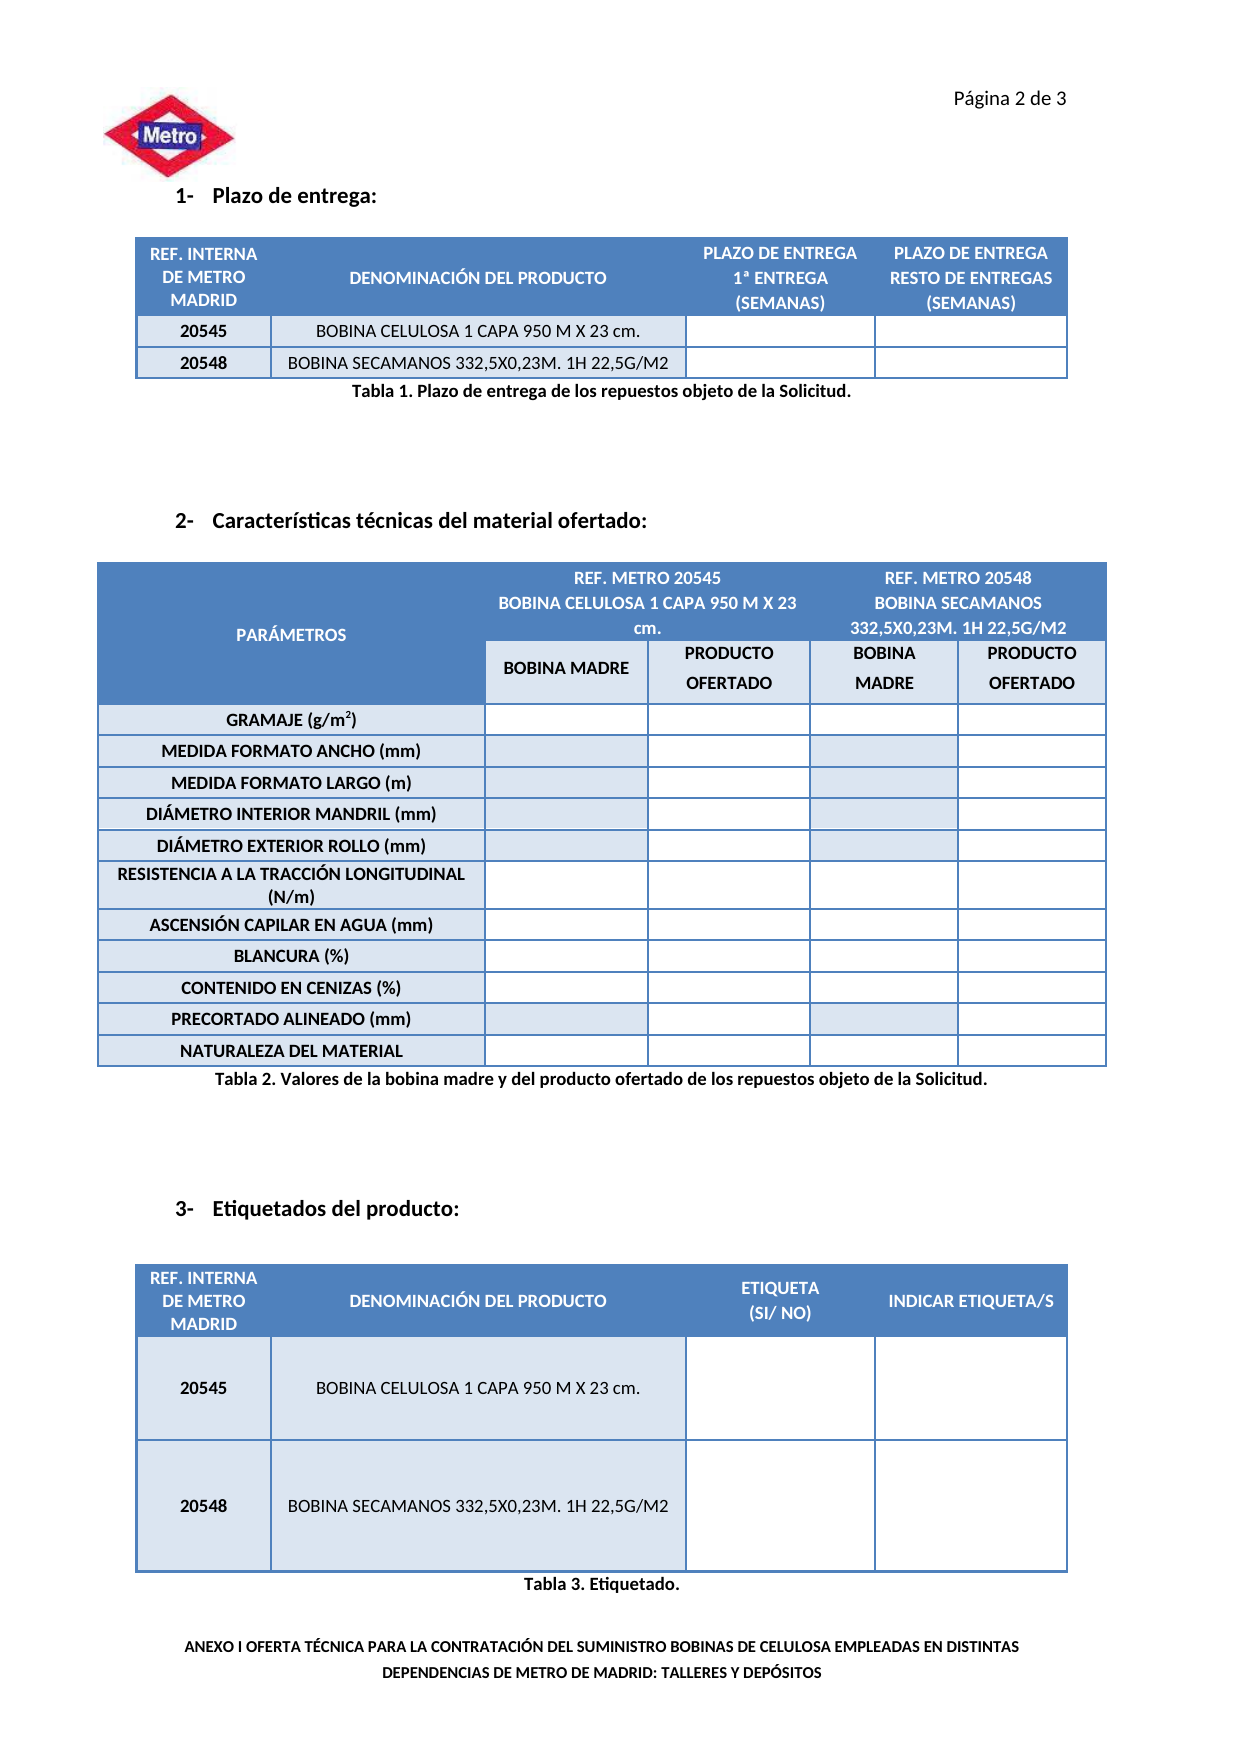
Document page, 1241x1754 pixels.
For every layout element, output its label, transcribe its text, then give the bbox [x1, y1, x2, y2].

table_cell BOBINA SECAMANOS 332,5X0,23M. 1H 22,5G/M2 [272, 1441, 685, 1570]
table_cell BOBINA MADRE [486, 641, 647, 703]
table_cell [811, 973, 957, 1002]
table_cell [959, 862, 1105, 908]
table_cell MEDIDA FORMATO ANCHO (mm) [99, 736, 484, 766]
table_cell [486, 831, 647, 860]
table_header REF. METRO 20548 BOBINA SECAMANOS 332,5X0,23M. 1H 22,5G/M2 [811, 564, 1105, 639]
table_cell [649, 1004, 809, 1034]
table_cell [959, 1036, 1105, 1065]
table_header ETIQUETA (SI/ NO) [687, 1266, 874, 1335]
table_cell [811, 941, 957, 971]
table_cell [486, 910, 647, 939]
list Etiquetados del producto: [175, 1194, 1066, 1222]
table_header PLAZO DE ENTREGA 1ª ENTREGA (SEMANAS) [687, 239, 874, 314]
table_cell [486, 1036, 647, 1065]
table_header DENOMINACIÓN DEL PRODUCTO [272, 1266, 685, 1335]
table_cell [687, 316, 874, 346]
table_cell BOBINA MADRE [811, 641, 957, 703]
table_cell [959, 910, 1105, 939]
table_cell [649, 768, 809, 797]
table_header REF. INTERNA DE METRO MADRID [138, 1266, 270, 1335]
table_cell 20548 [138, 1441, 270, 1570]
table_cell [811, 736, 957, 766]
table_cell [811, 862, 957, 908]
table_cell GRAMAJE (g/m2) [99, 705, 484, 734]
table_cell [486, 941, 647, 971]
table_cell [876, 1337, 1066, 1439]
table_cell 20548 [138, 348, 270, 377]
table_cell [486, 973, 647, 1002]
table_cell [876, 316, 1066, 346]
picture [103, 87, 238, 182]
text Tabla 3. Etiquetado. [137, 1573, 1066, 1595]
table_cell NATURALEZA DEL MATERIAL [99, 1036, 484, 1065]
table_cell [959, 705, 1105, 734]
table_cell [649, 705, 809, 734]
table_cell [876, 1441, 1066, 1570]
table_cell [959, 799, 1105, 828]
table_cell [649, 910, 809, 939]
table_cell [486, 799, 647, 828]
table_cell [687, 348, 874, 377]
list Características técnicas del material ofertado: [175, 506, 1066, 534]
table_cell BLANCURA (%) [99, 941, 484, 971]
table_cell [649, 736, 809, 766]
table_cell [649, 862, 809, 908]
table_header PARÁMETROS [99, 564, 484, 703]
table_cell [649, 941, 809, 971]
table_cell [959, 941, 1105, 971]
text Tabla 2. Valores de la bobina madre y del producto ofertado de los repuestos objeto de la Solicitud. [137, 1067, 1066, 1090]
table_cell [959, 1004, 1105, 1034]
table_cell 20545 [138, 1337, 270, 1439]
table_cell ASCENSIÓN CAPILAR EN AGUA (mm) [99, 910, 484, 939]
table_cell [959, 973, 1105, 1002]
table_cell [649, 1036, 809, 1065]
table_cell [959, 831, 1105, 860]
table_header REF. INTERNA DE METRO MADRID [138, 239, 270, 314]
list Plazo de entrega: [175, 181, 1066, 209]
table_header REF. METRO 20545 BOBINA CELULOSA 1 CAPA 950 M X 23 cm. [486, 564, 809, 639]
table_cell DIÁMETRO EXTERIOR ROLLO (mm) [99, 831, 484, 860]
table_cell PRODUCTO OFERTADO [959, 641, 1105, 703]
table_cell PRECORTADO ALINEADO (mm) [99, 1004, 484, 1034]
table_cell [876, 348, 1066, 377]
table_cell [486, 862, 647, 908]
table_cell [959, 768, 1105, 797]
table_cell [486, 1004, 647, 1034]
table_cell BOBINA SECAMANOS 332,5X0,23M. 1H 22,5G/M2 [272, 348, 685, 377]
table_cell [811, 1004, 957, 1034]
table_header DENOMINACIÓN DEL PRODUCTO [272, 239, 685, 314]
table_cell [486, 768, 647, 797]
table_cell [811, 799, 957, 828]
table_cell BOBINA CELULOSA 1 CAPA 950 M X 23 cm. [272, 316, 685, 346]
table_cell [687, 1441, 874, 1570]
table_header INDICAR ETIQUETA/S [876, 1266, 1066, 1335]
table_cell [959, 736, 1105, 766]
table_cell PRODUCTO OFERTADO [649, 641, 809, 703]
table_cell [486, 705, 647, 734]
table_cell [486, 736, 647, 766]
table_cell [811, 831, 957, 860]
table_cell [649, 799, 809, 828]
table_header PLAZO DE ENTREGA RESTO DE ENTREGAS (SEMANAS) [876, 239, 1066, 314]
table_cell CONTENIDO EN CENIZAS (%) [99, 973, 484, 1002]
table_cell [811, 768, 957, 797]
table_cell [687, 1337, 874, 1439]
table_cell DIÁMETRO INTERIOR MANDRIL (mm) [99, 799, 484, 828]
table_cell [811, 910, 957, 939]
table_cell [811, 705, 957, 734]
table_cell RESISTENCIA A LA TRACCIÓN LONGITUDINAL (N/m) [99, 862, 484, 908]
table_cell BOBINA CELULOSA 1 CAPA 950 M X 23 cm. [272, 1337, 685, 1439]
table_cell [649, 973, 809, 1002]
table_cell 20545 [138, 316, 270, 346]
table_cell [811, 1036, 957, 1065]
table_cell MEDIDA FORMATO LARGO (m) [99, 768, 484, 797]
text Tabla 1. Plazo de entrega de los repuestos objeto de la Solicitud. [137, 379, 1066, 402]
table_cell [649, 831, 809, 860]
